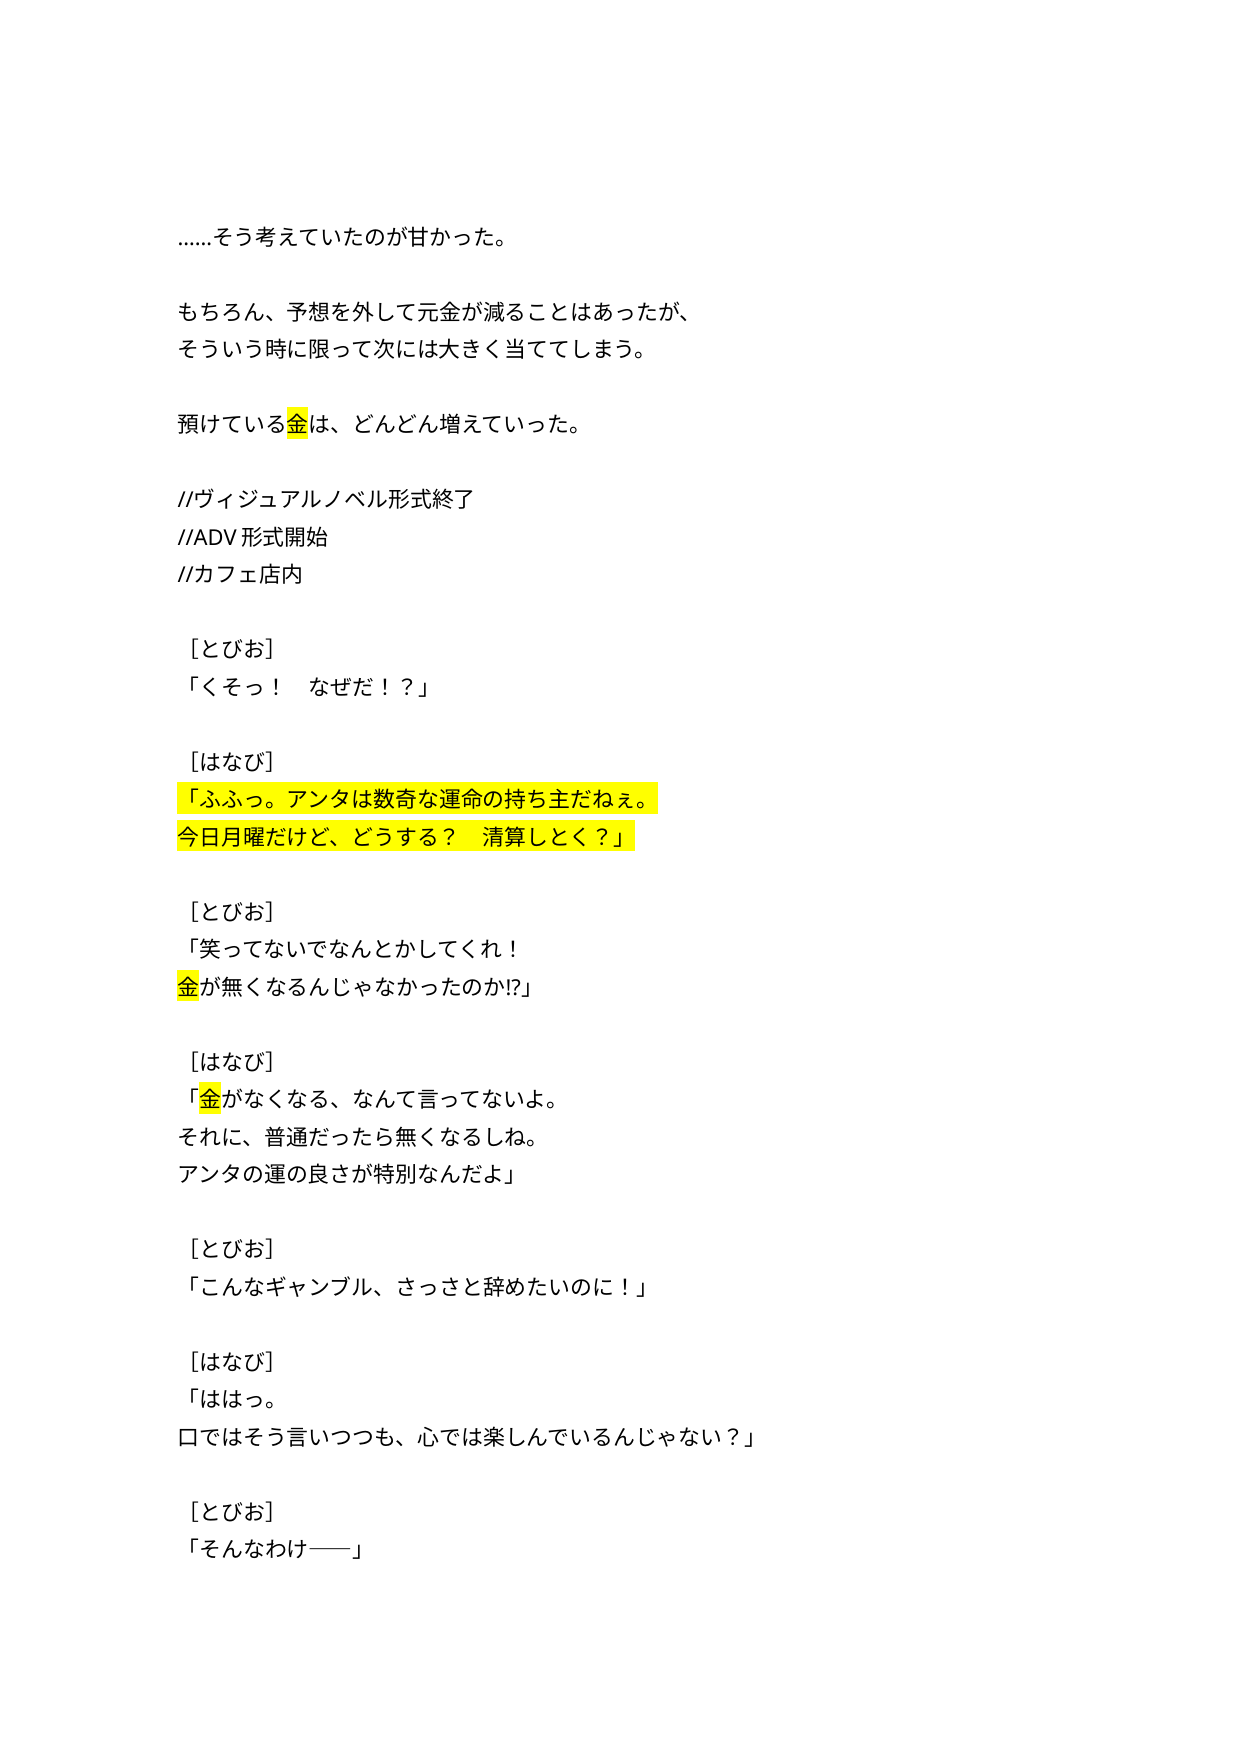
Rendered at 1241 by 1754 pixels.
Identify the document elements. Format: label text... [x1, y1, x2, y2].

text //ADV形式開始 [177, 517, 1063, 554]
text ［はなび］ [177, 742, 1063, 779]
text 預けている金は、どんどん増えていった。 [177, 404, 1063, 442]
text 口ではそう言いつつも、心では楽しんでいるんじゃない？」 [177, 1417, 1063, 1454]
text ［はなび］ [177, 1342, 1063, 1379]
text ［とびお］ [177, 892, 1063, 929]
text 「こんなギャンブル、さっさと辞めたいのに！」 [177, 1267, 1063, 1304]
text ［とびお］ [177, 629, 1063, 667]
text ……そう考えていたのが甘かった。 [177, 217, 1063, 254]
text 「金がなくなる、なんて言ってないよ。 [177, 1079, 1063, 1117]
text 「そんなわけ――」 [177, 1529, 1063, 1567]
text 今日月曜だけど、どうする？ 清算しとく？」 [177, 817, 1063, 854]
text ［とびお］ [177, 1492, 1063, 1529]
text 「ははっ。 [177, 1379, 1063, 1417]
text そういう時に限って次には大きく当ててしまう。 [177, 329, 1063, 367]
text 「笑ってないでなんとかしてくれ！ [177, 929, 1063, 967]
text アンタの運の良さが特別なんだよ」 [177, 1154, 1063, 1192]
text ［はなび］ [177, 1042, 1063, 1079]
text ［とびお］ [177, 1229, 1063, 1267]
text //ヴィジュアルノベル形式終了 [177, 479, 1063, 517]
text もちろん、予想を外して元金が減ることはあったが、 [177, 292, 1063, 329]
text 金が無くなるんじゃなかったのか!?」 [177, 967, 1063, 1004]
text //カフェ店内 [177, 554, 1063, 592]
text 「くそっ！ なぜだ！？」 [177, 667, 1063, 704]
text それに、普通だったら無くなるしね。 [177, 1117, 1063, 1154]
text 「ふふっ。アンタは数奇な運命の持ち主だねぇ。 [177, 779, 1063, 817]
